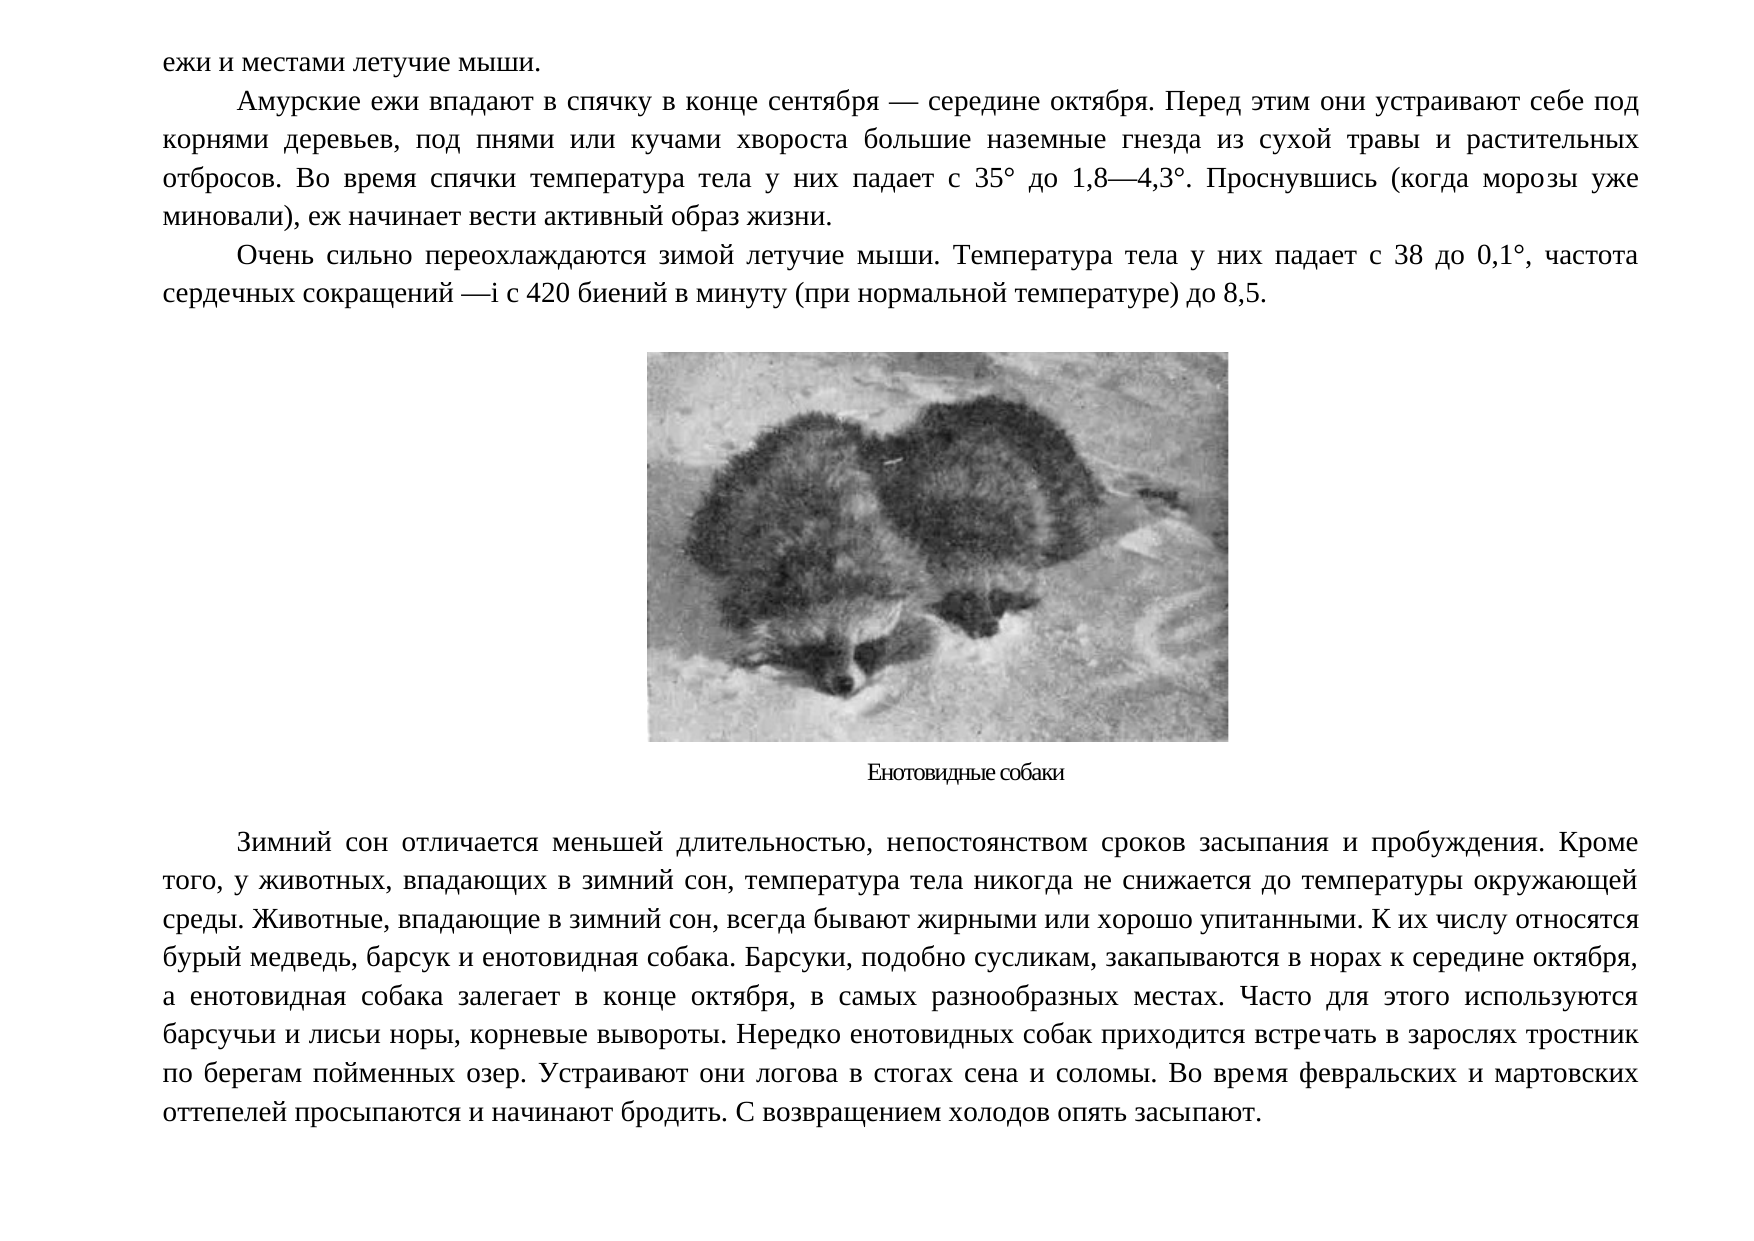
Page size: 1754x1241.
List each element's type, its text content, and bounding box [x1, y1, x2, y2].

text Амурские ежи впадают в спячку в конце сентября — середине октября. Перед этим они устраивают себе под корнями деревьев, под пнями или кучами хвороста большие наземные гнезда из сухой травы и растительных отбросов. Во время спячки температура тела у них падает с 35° до 1,8—4,3°. Проснувшись (когда морозы уже миновали), еж начинает вести активный образ жизни. [162, 83, 1639, 232]
text Енотовидные собаки [235, 757, 1698, 785]
text Очень сильно переохлаждаются зимой летучие мыши. Температура тела у них падает с 38 до 0,1°, частота сердечных сокращений —i с 420 биений в минуту (при нормальной температуре) до 8,5. [162, 237, 1639, 309]
text Зимний сон отличается меньшей длительностью, непостоянством сроков засыпания и пробуждения. Кроме того, у животных, впадающих в зимний сон, температура тела никогда не снижается до температуры окружающей среды. Животные, впадающие в зимний сон, всегда бывают жирными или хорошо упитанными. К их числу относятся бурый медведь, барсук и енотовидная собака. Барсуки, подобно сусликам, закапываются в норах к середине октября, а енотовидная собака залегает в конце октября, в самых разнообразных местах. Часто для этого используются барсучьи и лисьи норы, корневые вывороты. Нередко енотовидных собак приходится встречать в зарослях тростник по берегам пойменных озер. Устраивают они логова в стогах сена и соломы. Во время февральских и мартовских оттепелей просыпаются и начинают бродить. С возвращением холодов опять засыпают. [162, 824, 1639, 1127]
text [162, 44, 1639, 78]
picture [647, 352, 1229, 742]
